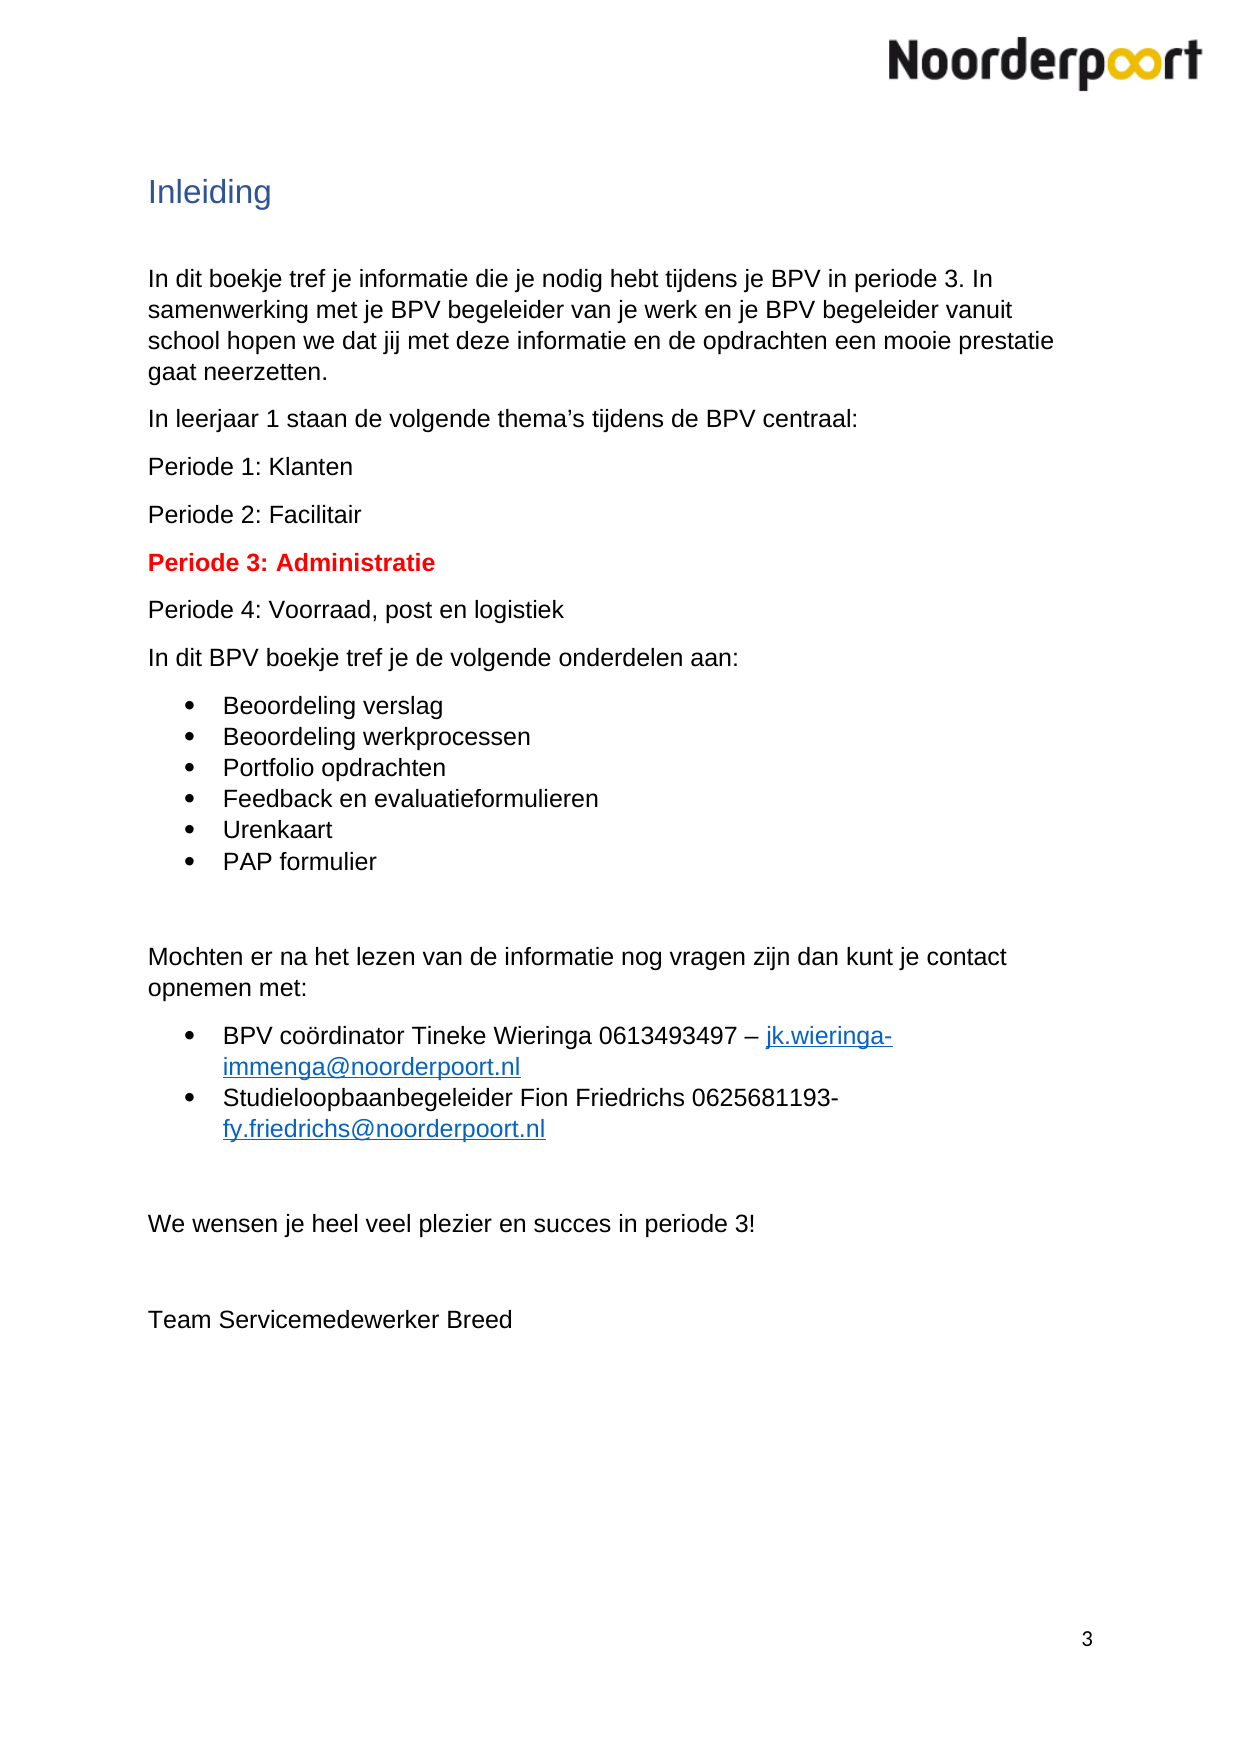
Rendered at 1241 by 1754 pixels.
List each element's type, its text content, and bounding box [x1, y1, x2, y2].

list Feedback en evaluatieformulieren [185, 784, 1093, 813]
text In dit boekje tref je informatie die je nodig hebt tijdens je BPV in periode 3. In samenwerking met je BPV begeleider van je werk en je BPV begeleider vanuit school hopen we dat jij met deze informatie en de opdrachten een mooie prestatie gaat neerzetten. [148, 264, 1093, 386]
picture [882, 31, 1205, 93]
list BPV coördinator Tineke Wieringa 0613493497 – jk.wieringa-immenga@noorderpoort.nl [185, 1021, 1093, 1081]
text Periode 2: Facilitair [148, 500, 1093, 529]
text Periode 1: Klanten [148, 452, 1093, 481]
list PAP formulier [185, 846, 1093, 875]
list Portfolio opdrachten [185, 753, 1093, 782]
text Team Servicemedewerker Breed [148, 1305, 1093, 1334]
list Studieloopbaanbegeleider Fion Friedrichs 0625681193- fy.friedrichs@noorderpoort.nl [185, 1083, 1093, 1143]
subtitle Inleiding [148, 173, 1093, 211]
text In dit BPV boekje tref je de volgende onderdelen aan: [148, 643, 1093, 672]
list Beoordeling werkprocessen [185, 722, 1093, 751]
text We wensen je heel veel plezier en succes in periode 3! [148, 1209, 1093, 1238]
text Mochten er na het lezen van de informatie nog vragen zijn dan kunt je contact opnemen met: [148, 942, 1093, 1002]
list Beoordeling verslag [185, 691, 1093, 719]
text Periode 4: Voorraad, post en logistiek [148, 595, 1093, 624]
text In leerjaar 1 staan de volgende thema’s tijdens de BPV centraal: [148, 404, 1093, 433]
list Urenkaart [185, 815, 1093, 844]
text Periode 3: Administratie [148, 548, 1093, 576]
